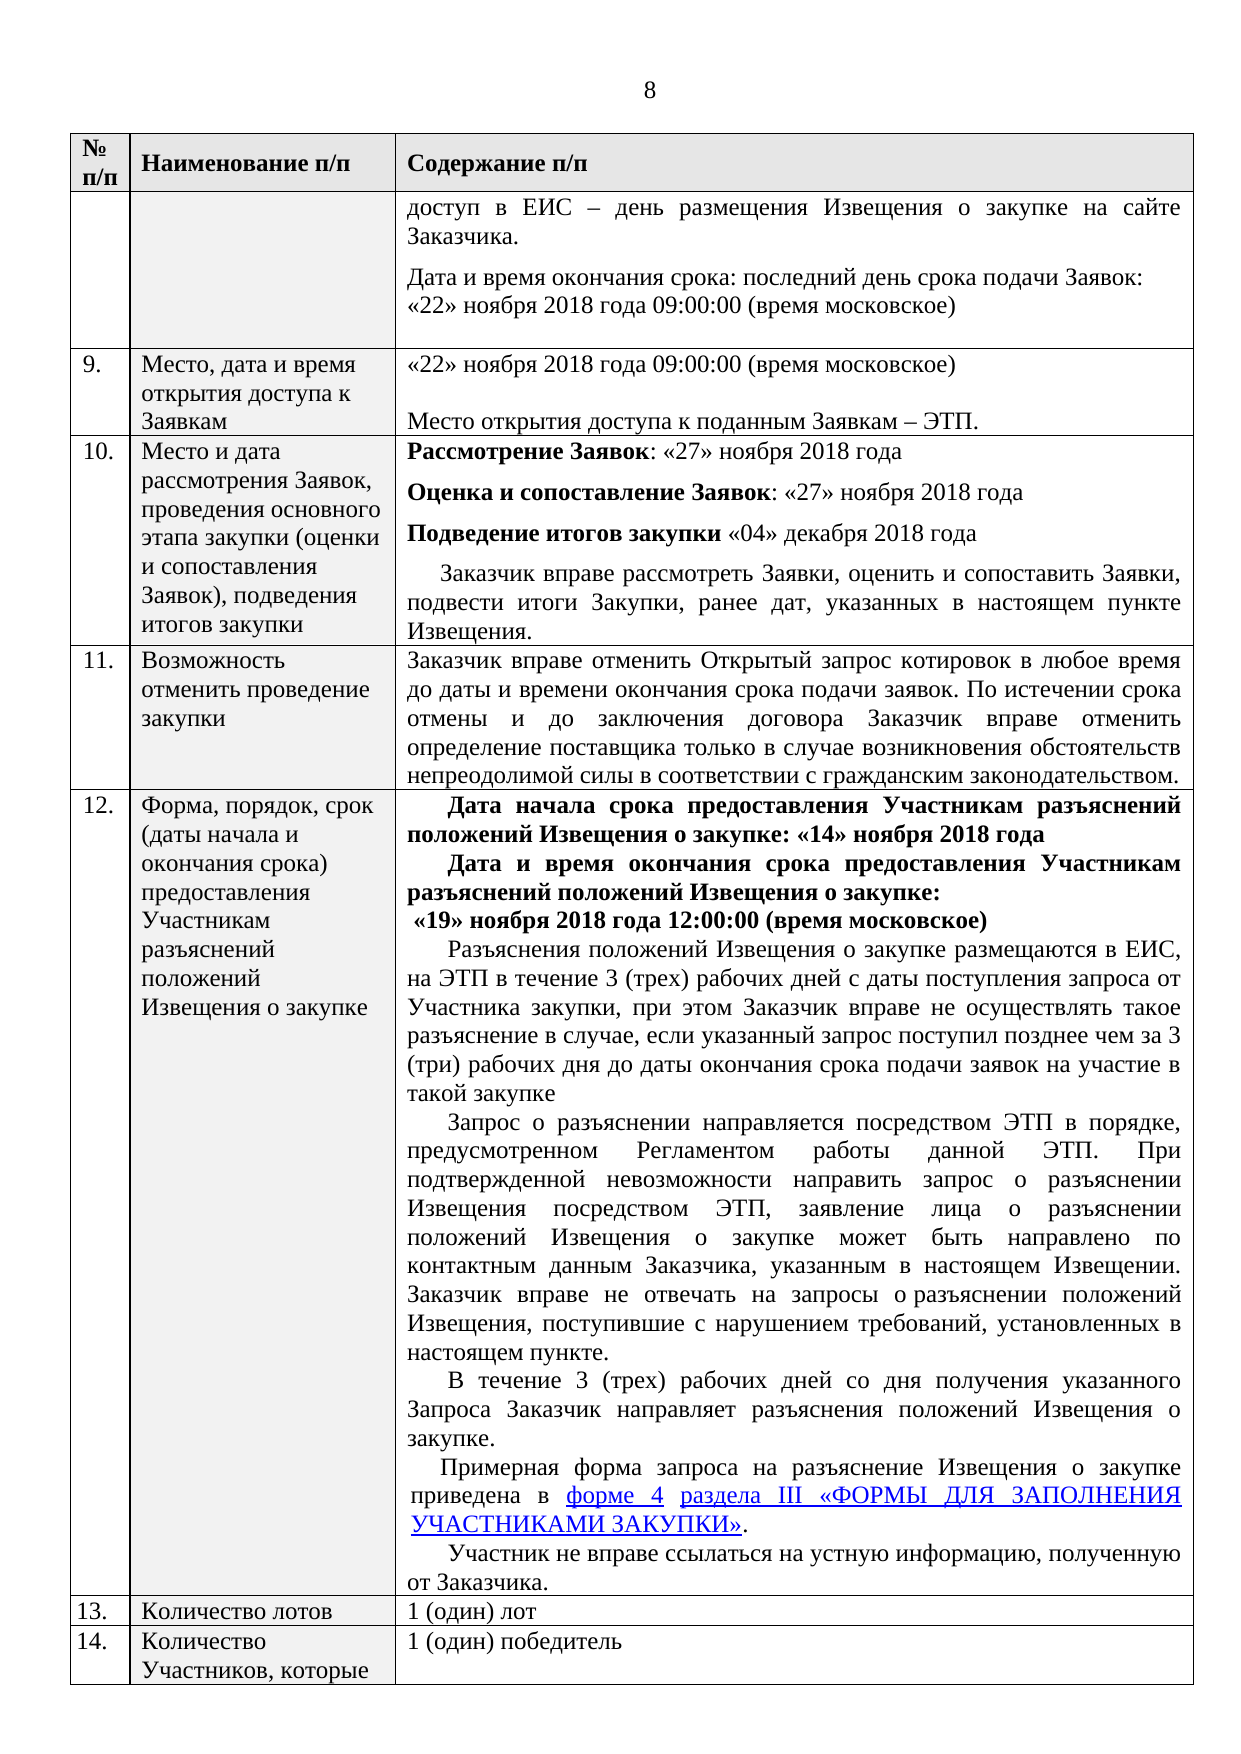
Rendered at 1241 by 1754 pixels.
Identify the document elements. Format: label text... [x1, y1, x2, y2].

table_cell [71, 192, 129, 348]
table_cell [71, 1596, 129, 1625]
table_cell [71, 790, 129, 1595]
table_cell Место и дата рассмотрения Заявок, проведения основного этапа закупки (оценки и сопоставления Заявок), подведения итогов закупки [131, 436, 395, 644]
table_cell Возможность отменить проведение закупки [131, 646, 395, 789]
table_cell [131, 1626, 395, 1684]
table_header Содержание п/п [396, 134, 1193, 191]
table_cell [71, 349, 129, 435]
table_cell Заказчик вправе отменить Открытый запрос котировок в любое время до даты и времени окончания срока подачи заявок. По истечении срока отмены и до заключения договора Заказчик вправе отменить определение поставщика только в случае возникновения обстоятельств непреодолимой силы в соответствии с гражданским законодательством. [396, 646, 1193, 789]
table_cell [71, 646, 129, 789]
table_header № п/п [71, 134, 129, 191]
table_cell Рассмотрение Заявок: «27» ноября 2018 года Оценка и сопоставление Заявок: «27» ноября 2018 года Подведение итогов закупки «04» декабря 2018 года Заказчик вправе рассмотреть Заявки, оценить и сопоставить Заявки, подвести итоги Закупки, ранее дат, указанных в настоящем пункте Извещения. [396, 436, 1193, 644]
table_cell 1 (один) победитель [396, 1626, 1193, 1684]
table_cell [131, 192, 395, 348]
table_cell Место, дата и время открытия доступа к Заявкам [131, 349, 395, 435]
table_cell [396, 192, 1193, 348]
table_cell 1 (один) лот [396, 1596, 1193, 1625]
table_cell Форма, порядок, срок (даты начала и окончания срока) предоставления Участникам разъяснений положений Извещения о закупке [131, 790, 395, 1595]
table_cell «22» ноября 2018 года 09:00:00 (время московское) Место открытия доступа к поданным Заявкам – ЭТП. [396, 349, 1193, 435]
table_cell [71, 436, 129, 644]
table_header Наименование п/п [131, 134, 395, 191]
table_cell Дата начала срока предоставления Участникам разъяснений положений Извещения о закупке: «14» ноября 2018 года Дата и время окончания срока предоставления Участникам разъяснений положений Извещения о закупке: «19» ноября 2018 года 12:00:00 (время московское) Разъяснения положений Извещения о закупке размещаются в ЕИС, на ЭТП в течение 3 (трех) рабочих дней с даты поступления запроса от Участника закупки, при этом Заказчик вправе не осуществлять такое разъяснение в случае, если указанный запрос поступил позднее чем за 3 (три) рабочих дня до даты окончания срока подачи заявок на участие в такой закупке Запрос о разъяснении направляется посредством ЭТП в порядке, предусмотренном Регламентом работы данной ЭТП. При подтвержденной невозможности направить запрос о разъяснении Извещения посредством ЭТП, заявление лица о разъяснении положений Извещения о закупке может быть направлено по контактным данным Заказчика, указанным в настоящем Извещении. Заказчик вправе не отвечать на запросы о разъяснении положений Извещения, поступившие с нарушением требований, установленных в настоящем пункте. В течение 3 (трех) рабочих дней со дня получения указанного Запроса Заказчик направляет разъяснения положений Извещения о закупке. Примерная форма запроса на разъяснение Извещения о закупке приведена в форме 4 раздела III «ФОРМЫ ДЛЯ ЗАПОЛНЕНИЯ УЧАСТНИКАМИ ЗАКУПКИ». Участник не вправе ссылаться на устную информацию, полученную от Заказчика. [396, 790, 1193, 1595]
table_cell [71, 1626, 129, 1684]
table_cell Количество лотов [131, 1596, 395, 1625]
